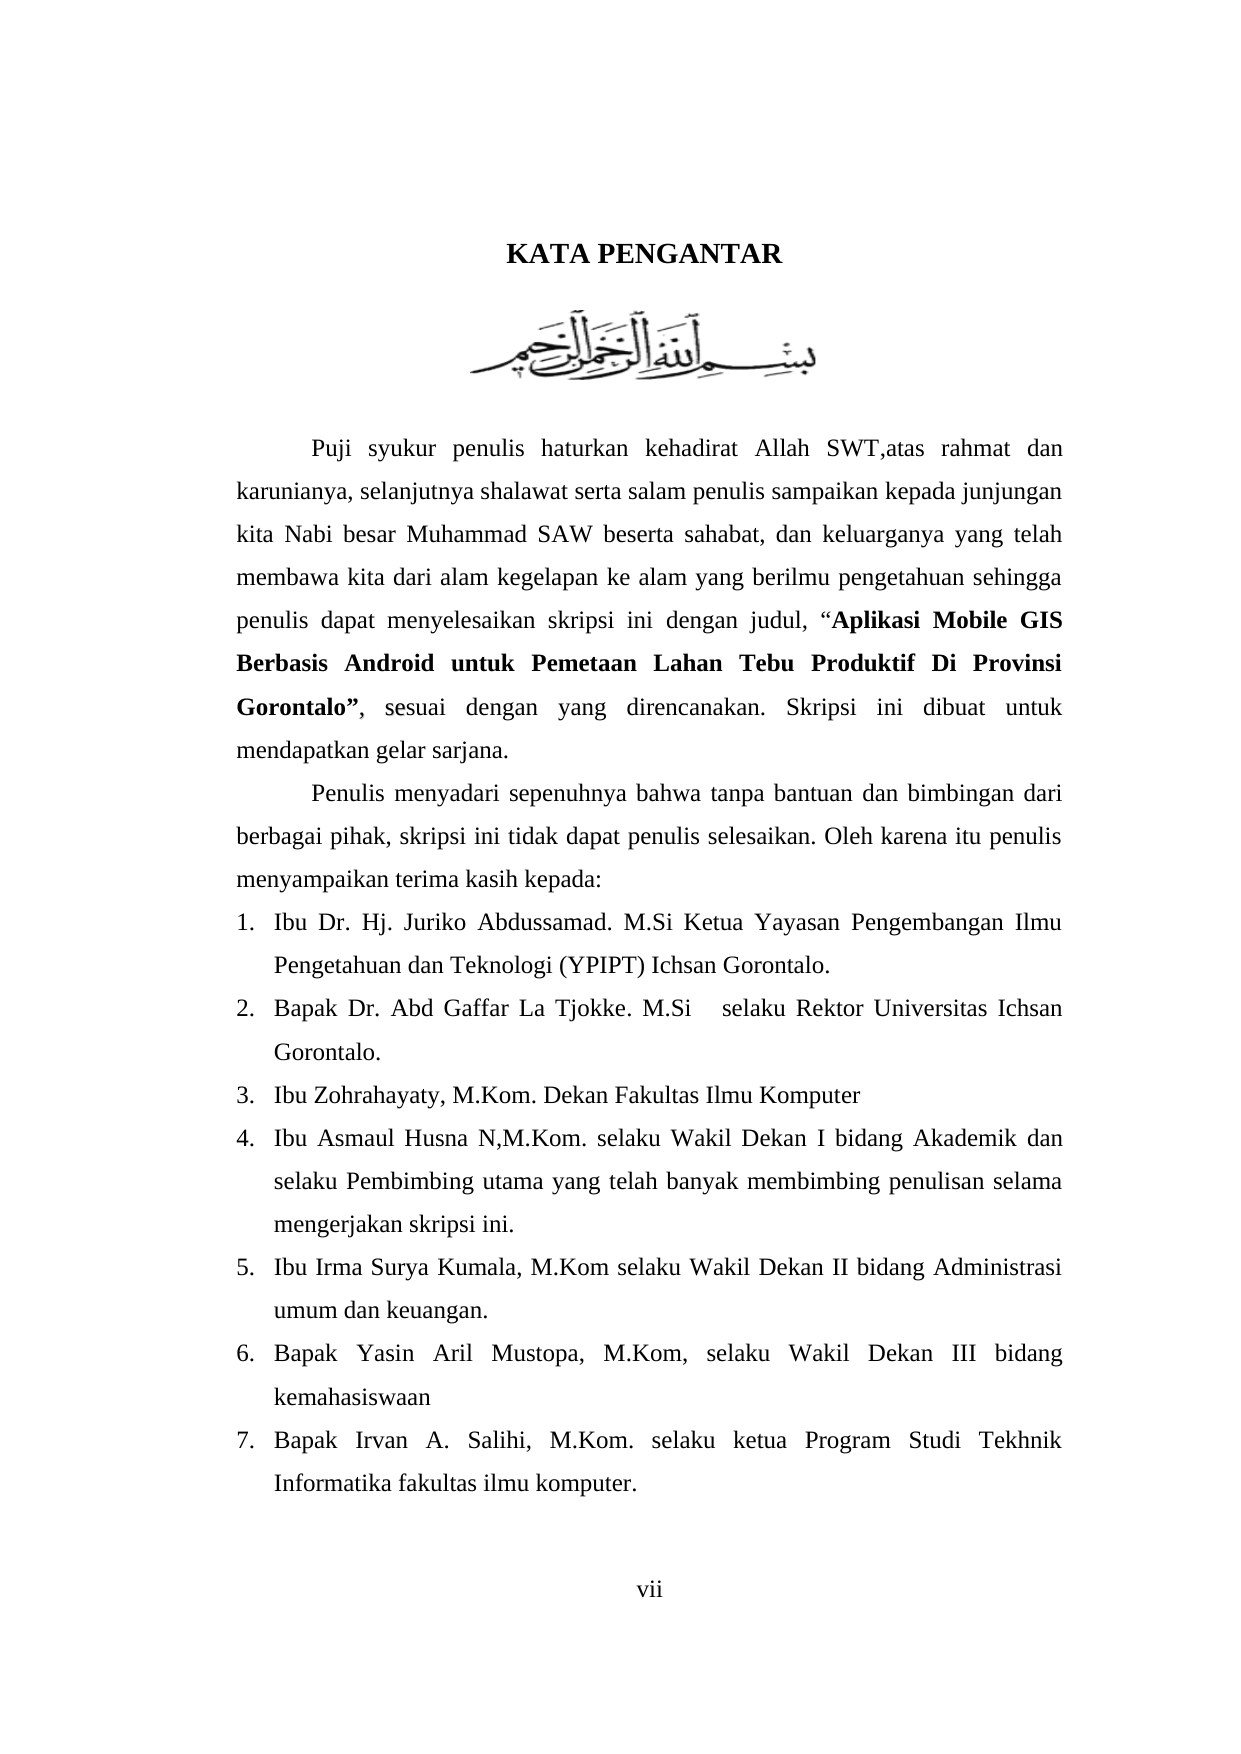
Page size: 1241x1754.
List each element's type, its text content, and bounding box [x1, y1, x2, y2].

list Ibu Asmaul Husna N,M.Kom. selaku Wakil Dekan I bidang Akademik dan selaku Pembimbing utama yang telah banyak membimbing penulisan selama mengerjakan skripsi ini. [236, 1123, 1063, 1238]
list Bapak Irvan A. Salihi, M.Kom. selaku ketua Program Studi Tekhnik Informatika fakultas ilmu komputer. [236, 1425, 1063, 1497]
list Ibu Irma Surya Kumala, M.Kom selaku Wakil Dekan II bidang Administrasi umum dan keuangan. [236, 1252, 1063, 1324]
list Ibu Dr. Hj. Juriko Abdussamad. M.Si Ketua Yayasan Pengembangan Ilmu Pengetahuan dan Teknologi (YPIPT) Ichsan Gorontalo. [236, 907, 1063, 979]
list Bapak Yasin Aril Mustopa, M.Kom, selaku Wakil Dekan III bidang kemahasiswaan [236, 1338, 1063, 1410]
text KATA PENGANTAR [236, 236, 1063, 270]
text Puji syukur penulis haturkan kehadirat Allah SWT,atas rahmat dan karunianya, selanjutnya shalawat serta salam penulis sampaikan kepada junjungan kita Nabi besar Muhammad SAW beserta sahabat, dan keluarganya yang telah membawa kita dari alam kegelapan ke alam yang berilmu pengetahuan sehingga penulis dapat menyelesaikan skripsi ini dengan judul, “Aplikasi Mobile GIS Berbasis Android untuk Pemetaan Lahan Tebu Produktif Di Provinsi Gorontalo”, sesuai dengan yang direncanakan. Skripsi ini dibuat untuk mendapatkan gelar sarjana. [236, 433, 1063, 763]
list Ibu Zohrahayaty, M.Kom. Dekan Fakultas Ilmu Komputer [236, 1080, 1063, 1108]
text Penulis menyadari sepenuhnya bahwa tanpa bantuan dan bimbingan dari berbagai pihak, skripsi ini tidak dapat penulis selesaikan. Oleh karena itu penulis menyampaikan terima kasih kepada: [236, 778, 1063, 893]
list Bapak Dr. Abd Gaffar La Tjokke. M.Si selaku Rektor Universitas Ichsan Gorontalo. [236, 993, 1063, 1065]
picture [470, 310, 816, 381]
